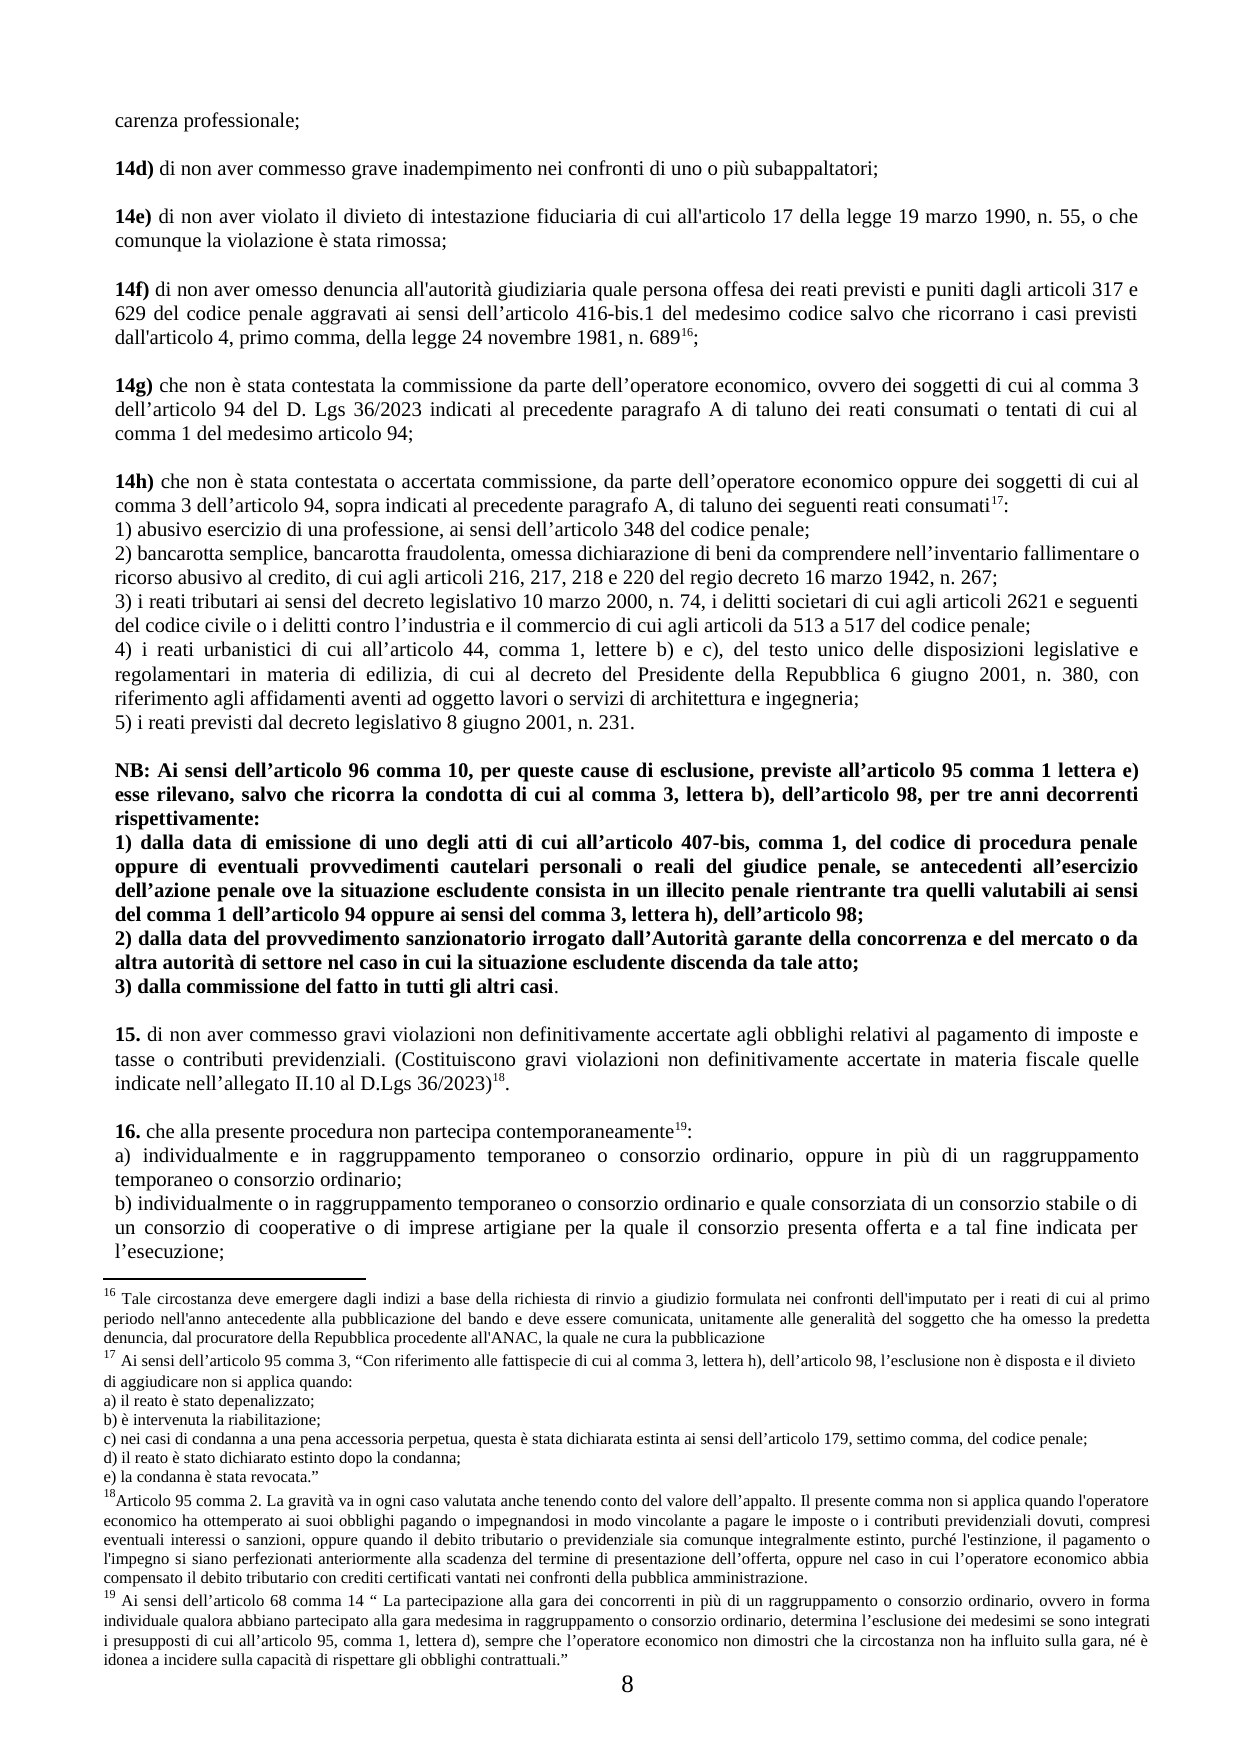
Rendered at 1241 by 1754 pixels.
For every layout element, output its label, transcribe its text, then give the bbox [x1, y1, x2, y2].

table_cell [103, 1119, 1152, 1263]
table_cell 14a) di non aver ricevuto sanzione esecutiva irrogata dall’Autorità garante della concorrenza e del mercato o da altra autorità di settore, rilevante in relazione all’oggetto specifico dell’appalto; 14b) di non aver tentato di influenzare indebitamente il processo decisionale della stazione appaltante, di non aver ottenuto informazioni riservate a proprio vantaggio di non aver fornito, anche per negligenza, informazioni false o fuorvianti suscettibili di influenzare le decisioni sull'esclusione, la selezione o l'aggiudicazione; 14c) di non aver dimostrato significative o persistenti carenze nell'esecuzione di un precedente contratto di appalto o di concessione che ne hanno causato la risoluzione per inadempimento oppure la condanna al risarcimento del danno o altre sanzioni comparabili, derivanti da inadempienze particolarmente gravi o la cui ripetizione sia indice di una persistente carenza professionale; 14d) di non aver commesso grave inadempimento nei confronti di uno o più subappaltatori; 14e) di non aver violato il divieto di intestazione fiduciaria di cui all'articolo 17 della legge 19 marzo 1990, n. 55, o che comunque la violazione è stata rimossa; 14f) di non aver omesso denuncia all'autorità giudiziaria quale persona offesa dei reati previsti e puniti dagli articoli 317 e 629 del codice penale aggravati ai sensi dell’articolo 416-bis.1 del medesimo codice salvo che ricorrano i casi previsti dall'articolo 4, primo comma, della legge 24 novembre 1981, n. 689; 14g) che non è stata contestata la commissione da parte dell’operatore economico, ovvero dei soggetti di cui al comma 3 dell’articolo 94 del D. Lgs 36/2023 indicati al precedente paragrafo A di taluno dei reati consumati o tentati di cui al comma 1 del medesimo articolo 94; 14h) che non è stata contestata o accertata commissione, da parte dell’operatore economico oppure dei soggetti di cui al comma 3 dell’articolo 94, sopra indicati al precedente paragrafo A, di taluno dei seguenti reati consumati: 1) abusivo esercizio di una professione, ai sensi dell’articolo 348 del codice penale; 2) bancarotta semplice, bancarotta fraudolenta, omessa dichiarazione di beni da comprendere nell’inventario fallimentare o ricorso abusivo al credito, di cui agli articoli 216, 217, 218 e 220 del regio decreto 16 marzo 1942, n. 267; 3) i reati tributari ai sensi del decreto legislativo 10 marzo 2000, n. 74, i delitti societari di cui agli articoli 2621 e seguenti del codice civile o i delitti contro l’industria e il commercio di cui agli articoli da 513 a 517 del codice penale; 4) i reati urbanistici di cui all’articolo 44, comma 1, lettere b) e c), del testo unico delle disposizioni legislative e regolamentari in materia di edilizia, di cui al decreto del Presidente della Repubblica 6 giugno 2001, n. 380, con riferimento agli affidamenti aventi ad oggetto lavori o servizi di architettura e ingegneria; 5) i reati previsti dal decreto legislativo 8 giugno 2001, n. 231. NB: Ai sensi dell’articolo 96 comma 10, per queste cause di esclusione, previste all’articolo 95 comma 1 lettera e) esse rilevano, salvo che ricorra la condotta di cui al comma 3, lettera b), dell’articolo 98, per tre anni decorrenti rispettivamente: 1) dalla data di emissione di uno degli atti di cui all’articolo 407-bis, comma 1, del codice di procedura penale oppure di eventuali provvedimenti cautelari personali o reali del giudice penale, se antecedenti all’esercizio dell’azione penale ove la situazione escludente consista in un illecito penale rientrante tra quelli valutabili ai sensi del comma 1 dell’articolo 94 oppure ai sensi del comma 3, lettera h), dell’articolo 98; 2) dalla data del provvedimento sanzionatorio irrogato dall’Autorità garante della concorrenza e del mercato o da altra autorità di settore nel caso in cui la situazione escludente discenda da tale atto; 3) dalla commissione del fatto in tutti gli altri casi. 15. di non aver commesso gravi violazioni non definitivamente accertate agli obblighi relativi al pagamento di imposte e tasse o contributi previdenziali. (Costituiscono gravi violazioni non definitivamente accertate in materia fiscale quelle indicate nell’allegato II.10 al D.Lgs 36/2023). [103, 108, 1152, 1119]
